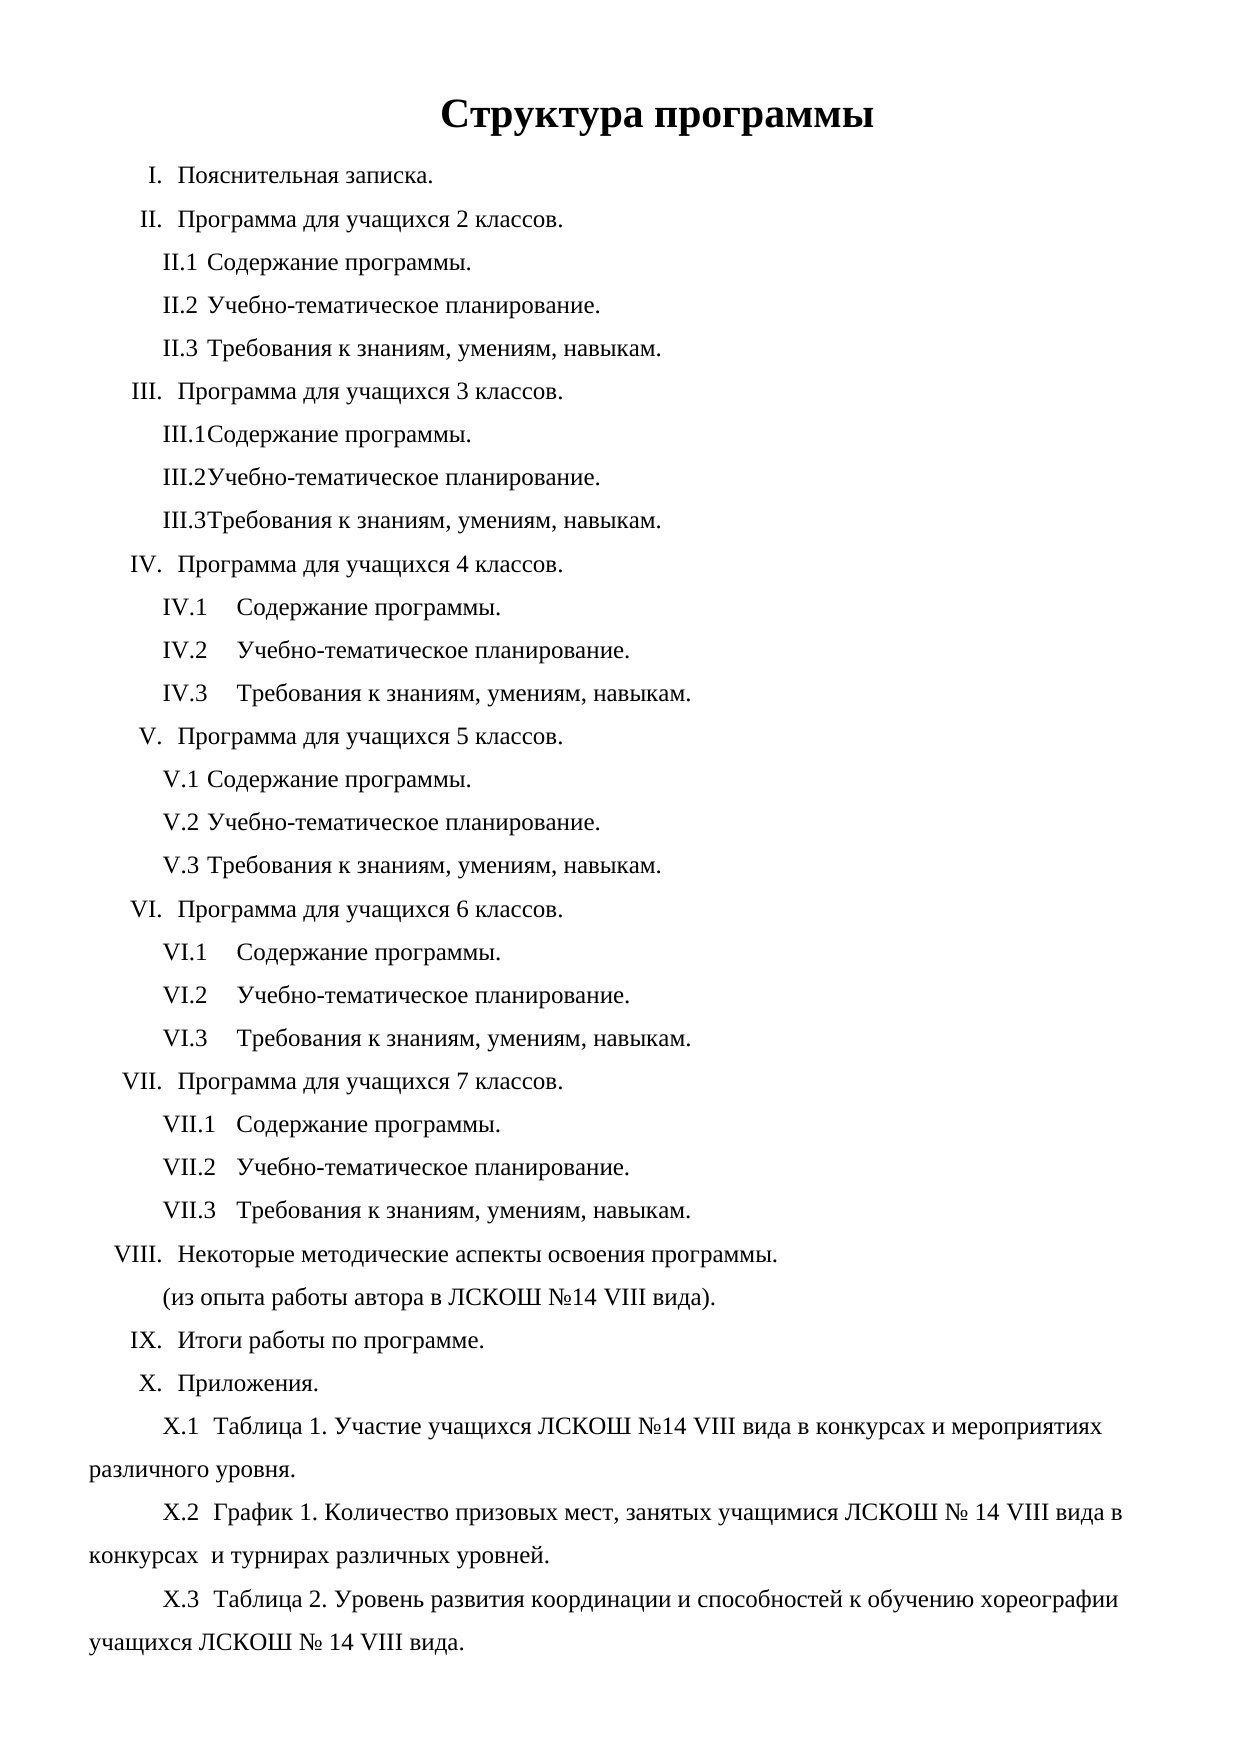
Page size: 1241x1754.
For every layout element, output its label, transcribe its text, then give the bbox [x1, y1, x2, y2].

list Учебно-тематическое планирование. [89, 635, 1152, 664]
list Требования к знаниям, умениям, навыкам. [89, 1023, 1152, 1052]
list Итоги работы по программе. [89, 1325, 1152, 1354]
list Учебно-тематическое планирование. [89, 290, 1152, 319]
list Требования к знаниям, умениям, навыкам. [89, 678, 1152, 707]
list Программа для учащихся 5 классов. [89, 721, 1152, 750]
text Структура программы [89, 89, 1152, 137]
list Содержание программы. [89, 1109, 1152, 1138]
list График 1. Количество призовых мест, занятых учащимися ЛСКОШ № 14 VIII вида в конкурсах и турнирах различных уровней. [89, 1497, 1152, 1569]
list Учебно-тематическое планирование. [89, 807, 1152, 836]
list Учебно-тематическое планирование. [89, 1152, 1152, 1181]
list Программа для учащихся 6 классов. [89, 894, 1152, 922]
list Приложения. [89, 1368, 1152, 1397]
list Учебно-тематическое планирование. [89, 462, 1152, 491]
list Учебно-тематическое планирование. [89, 980, 1152, 1009]
text (из опыта работы автора в ЛСКОШ №14 VIII вида). [89, 1282, 1152, 1311]
list Содержание программы. [89, 247, 1152, 276]
list Программа для учащихся 3 классов. [89, 376, 1152, 405]
list Содержание программы. [89, 419, 1152, 448]
list Требования к знаниям, умениям, навыкам. [89, 333, 1152, 362]
list Программа для учащихся 2 классов. [89, 204, 1152, 232]
list Содержание программы. [89, 592, 1152, 621]
list Таблица 1. Участие учащихся ЛСКОШ №14 VIII вида в конкурсах и мероприятиях различного уровня. [89, 1411, 1152, 1483]
list Содержание программы. [89, 937, 1152, 966]
list Некоторые методические аспекты освоения программы. [89, 1239, 1152, 1267]
list Пояснительная записка. [89, 161, 1152, 189]
list Программа для учащихся 4 классов. [89, 549, 1152, 577]
list Таблица 2. Уровень развития координации и способностей к обучению хореографии учащихся ЛСКОШ № 14 VIII вида. [89, 1584, 1152, 1656]
list Требования к знаниям, умениям, навыкам. [89, 506, 1152, 534]
list Программа для учащихся 7 классов. [89, 1066, 1152, 1095]
list Содержание программы. [89, 764, 1152, 793]
list Требования к знаниям, умениям, навыкам. [89, 1196, 1152, 1224]
list Требования к знаниям, умениям, навыкам. [89, 851, 1152, 879]
